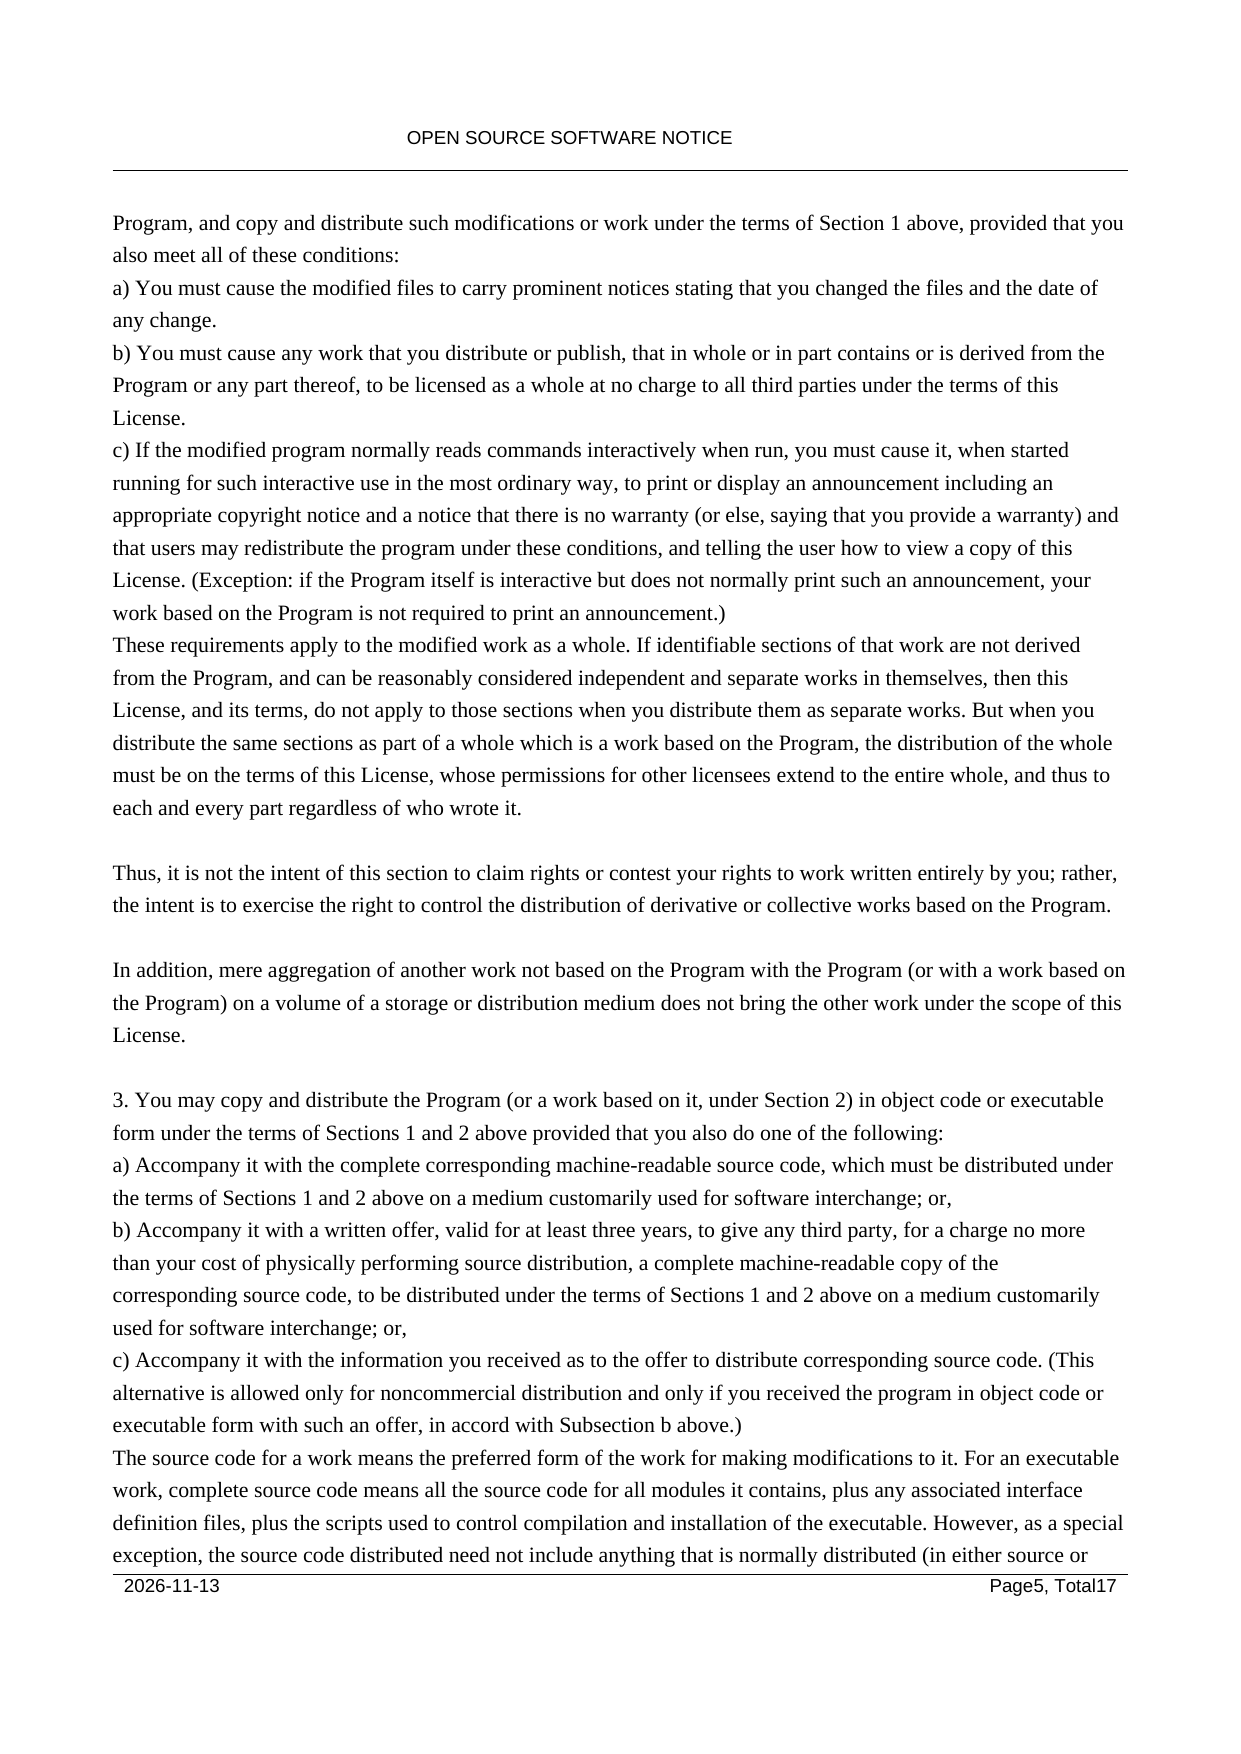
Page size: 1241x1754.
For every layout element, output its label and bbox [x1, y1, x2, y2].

text [112, 206, 1128, 1571]
